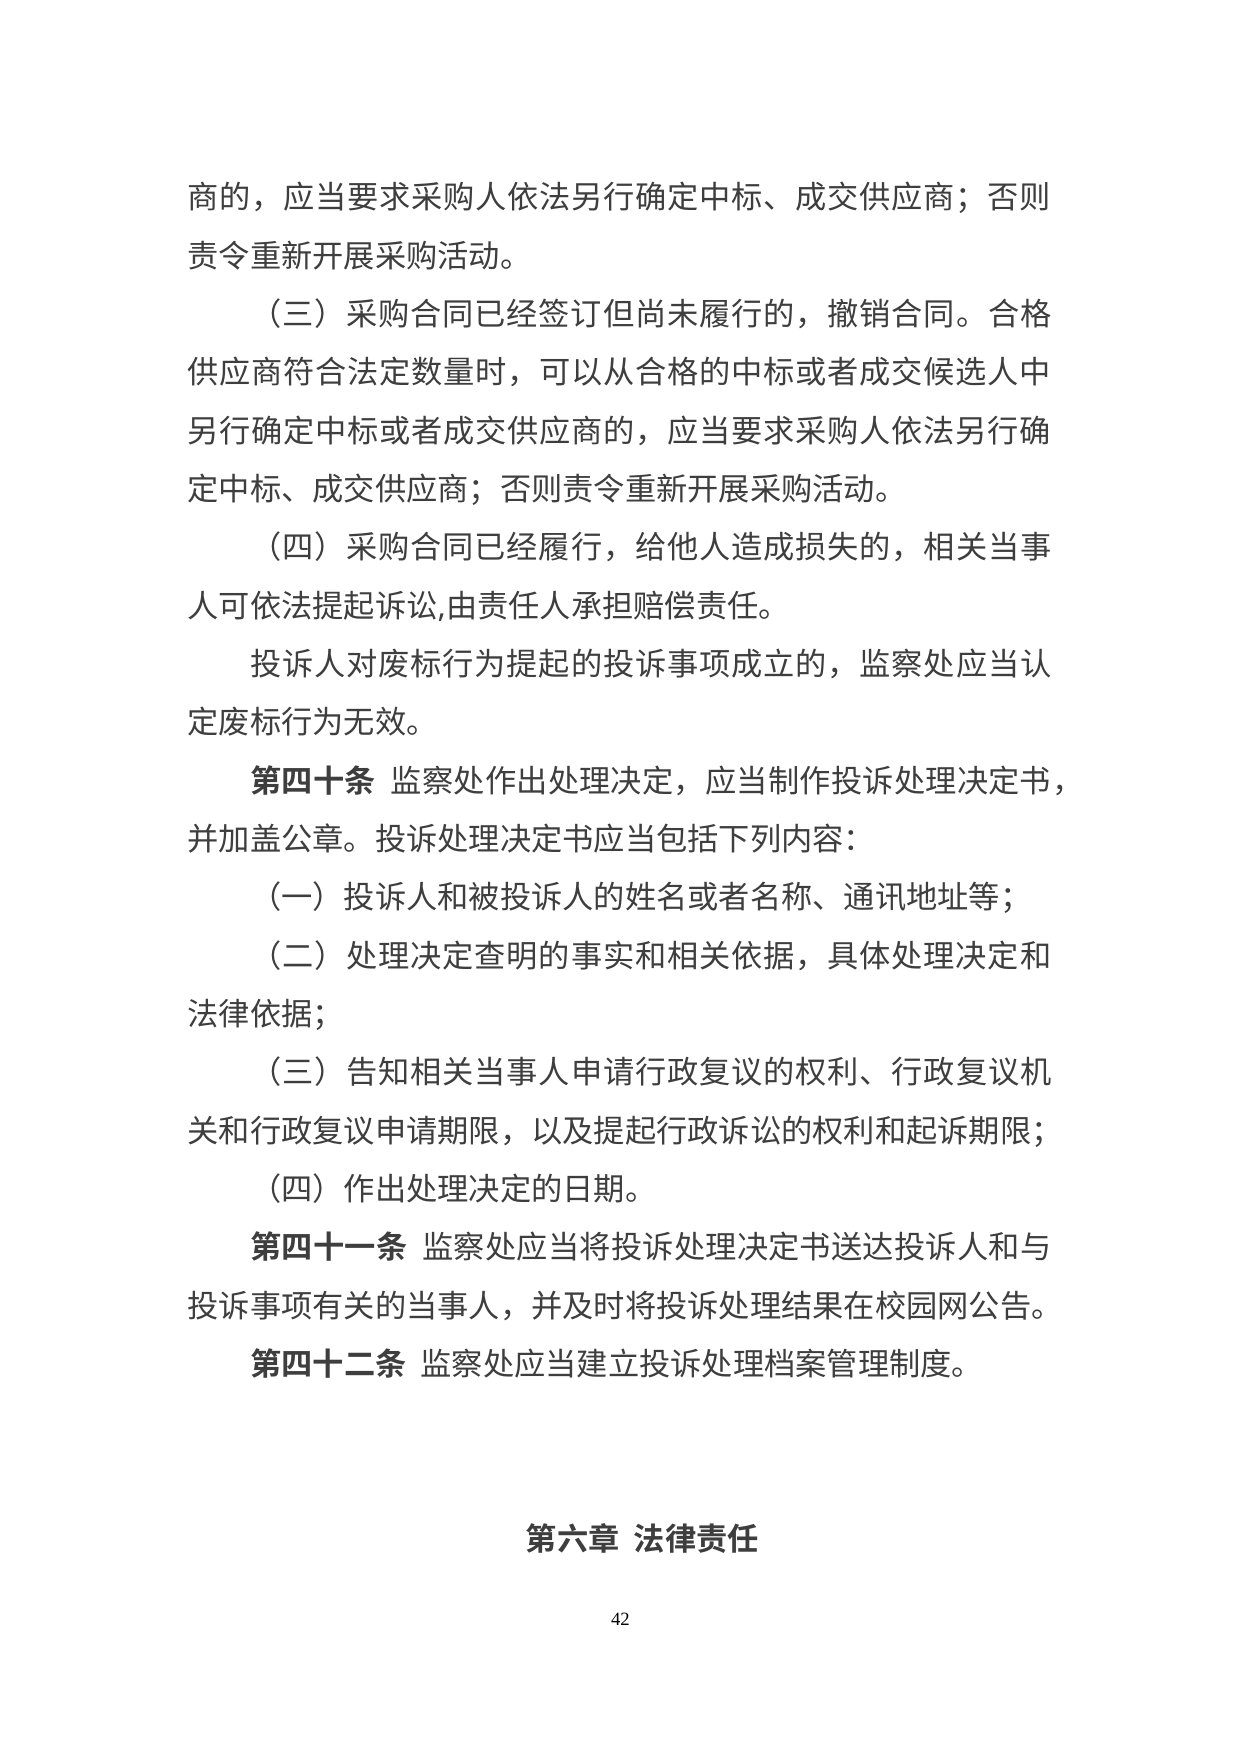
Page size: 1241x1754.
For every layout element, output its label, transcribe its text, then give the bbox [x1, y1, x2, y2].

text （三）告知相关当事人申请行政复议的权利、行政复议机关和行政复议申请期限，以及提起行政诉讼的权利和起诉期限； [187, 1037, 1053, 1154]
text 第四十二条 监察处应当建立投诉处理档案管理制度。 [187, 1329, 1053, 1387]
text （二）处理决定查明的事实和相关依据，具体处理决定和法律依据； [187, 920, 1053, 1037]
text 投诉人对废标行为提起的投诉事项成立的，监察处应当认定废标行为无效。 [187, 629, 1053, 745]
text 第六章 法律责任 [187, 1504, 1053, 1562]
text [187, 162, 1053, 279]
text （一）投诉人和被投诉人的姓名或者名称、通讯地址等； [187, 862, 1053, 920]
text （三）采购合同已经签订但尚未履行的，撤销合同。合格供应商符合法定数量时，可以从合格的中标或者成交候选人中另行确定中标或者成交供应商的，应当要求采购人依法另行确定中标、成交供应商；否则责令重新开展采购活动。 [187, 279, 1053, 512]
text （四）作出处理决定的日期。 [187, 1154, 1053, 1212]
text 第四十一条 监察处应当将投诉处理决定书送达投诉人和与投诉事项有关的当事人，并及时将投诉处理结果在校园网公告。 [187, 1212, 1053, 1329]
text 第四十条 监察处作出处理决定，应当制作投诉处理决定书，并加盖公章。投诉处理决定书应当包括下列内容： [187, 745, 1053, 862]
text （四）采购合同已经履行，给他人造成损失的，相关当事人可依法提起诉讼,由责任人承担赔偿责任。 [187, 512, 1053, 629]
